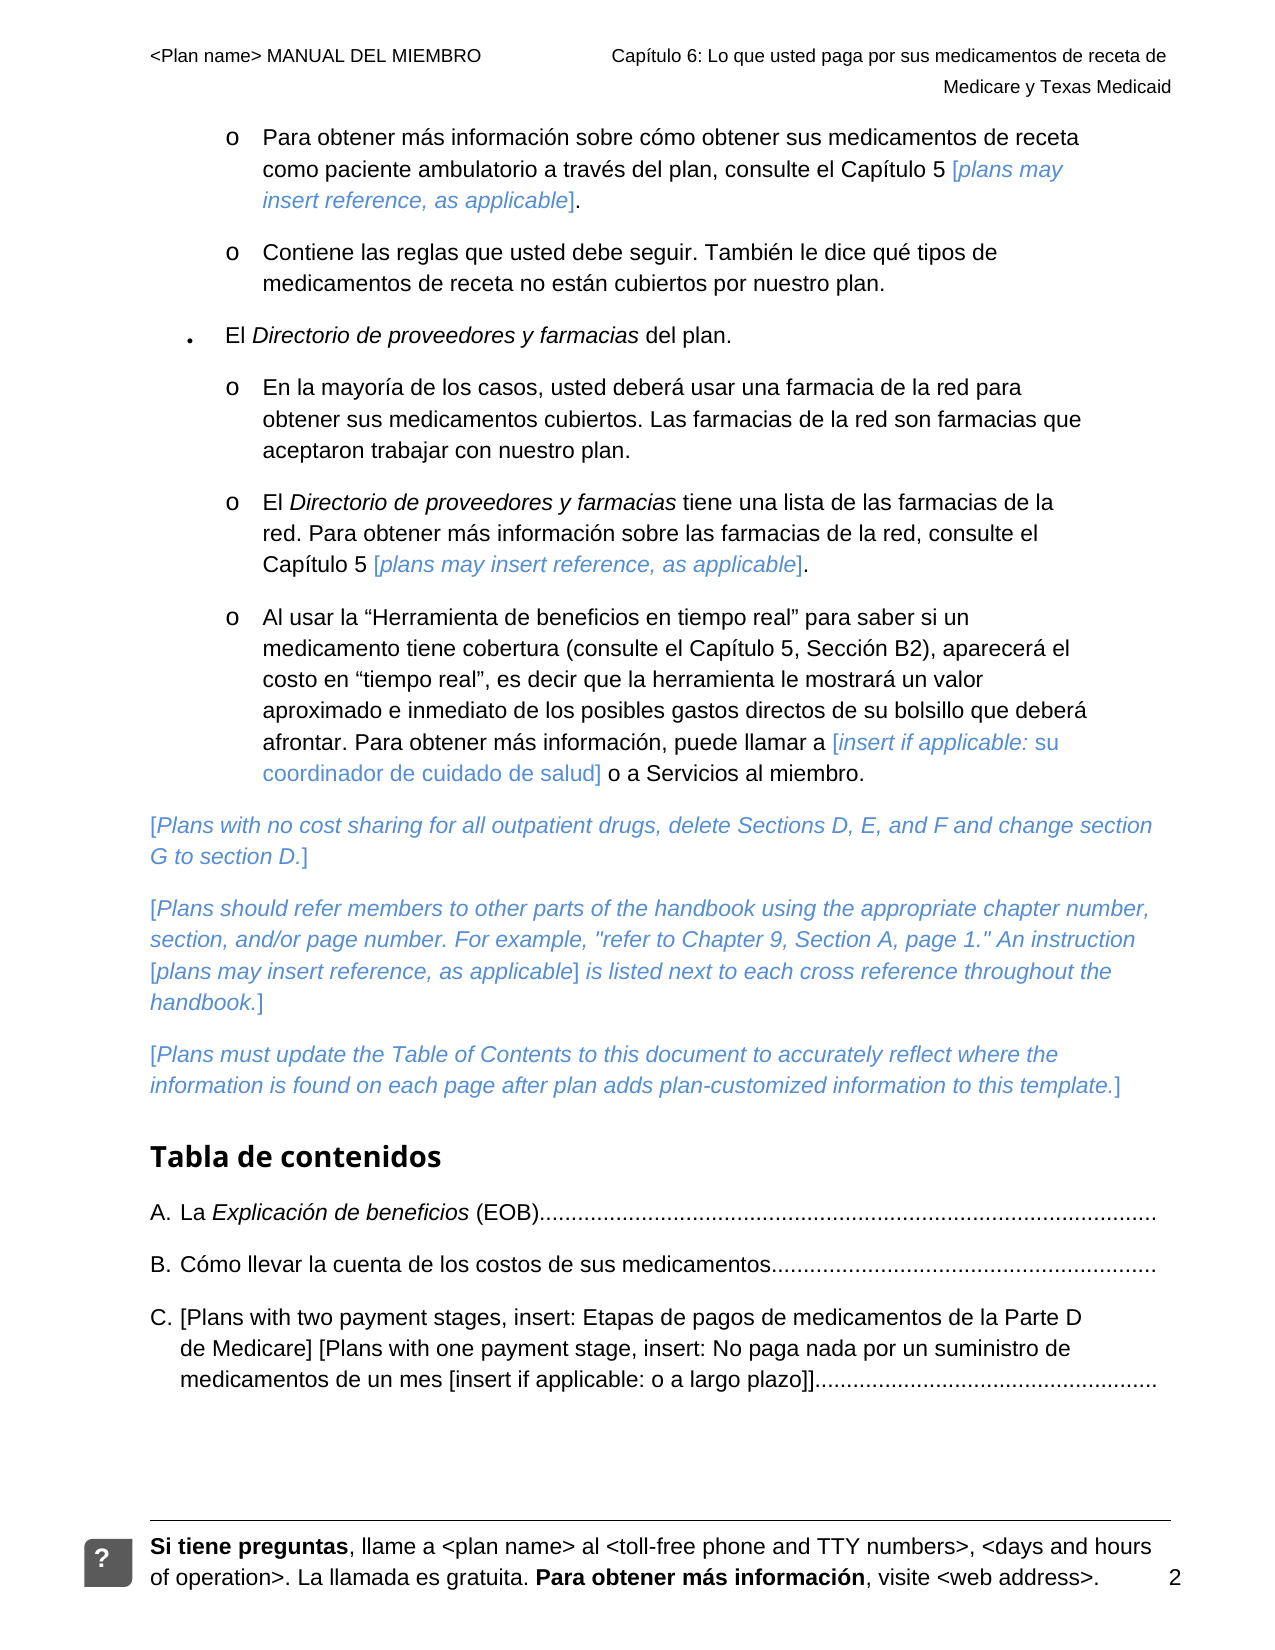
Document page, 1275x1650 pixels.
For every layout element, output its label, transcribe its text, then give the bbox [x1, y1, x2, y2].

list El Directorio de proveedores y farmacias tiene una lista de las farmacias de la red. Para obtener más información sobre las farmacias de la red, consulte el Capítulo 5 [plans may insert reference, as applicable]. [225, 485, 1096, 579]
text [Plans should refer members to other parts of the handbook using the appropriate chapter number, section, and/or page number. For example, "refer to Chapter 9, Section A, page 1." An instruction [plans may insert reference, as applicable] is listed next to each cross reference throughout the handbook.] [150, 892, 1171, 1017]
list El Directorio de proveedores y farmacias del plan. [187, 319, 1096, 350]
list Al usar la “Herramienta de beneficios en tiempo real” para saber si un medicamento tiene cobertura (consulte el Capítulo 5, Sección B2), aparecerá el costo en “tiempo real”, es decir que la herramienta le mostrará un valor aproximado e inmediato de los posibles gastos directos de su bolsillo que deberá afrontar. Para obtener más información, puede llamar a [insert if applicable: su coordinador de cuidado de salud] o a Servicios al miembro. [225, 600, 1096, 787]
list Contiene las reglas que usted debe seguir. También le dice qué tipos de medicamentos de receta no están cubiertos por nuestro plan. [225, 235, 1096, 298]
text [Plans must update the Table of Contents to this document to accurately reflect where the information is found on each page after plan adds plan-customized information to this template.] [150, 1037, 1171, 1100]
list Para obtener más información sobre cómo obtener sus medicamentos de receta como paciente ambulatorio a través del plan, consulte el Capítulo 5 [plans may insert reference, as applicable]. [225, 121, 1096, 214]
text [Plans with no cost sharing for all outpatient drugs, delete Sections D, E, and F and change section G to section D.] [150, 808, 1171, 871]
text Tabla de contenidos [150, 1137, 1171, 1175]
list En la mayoría de los casos, usted deberá usar una farmacia de la red para obtener sus medicamentos cubiertos. Las farmacias de la red son farmacias que aceptaron trabajar con nuestro plan. [225, 371, 1096, 464]
